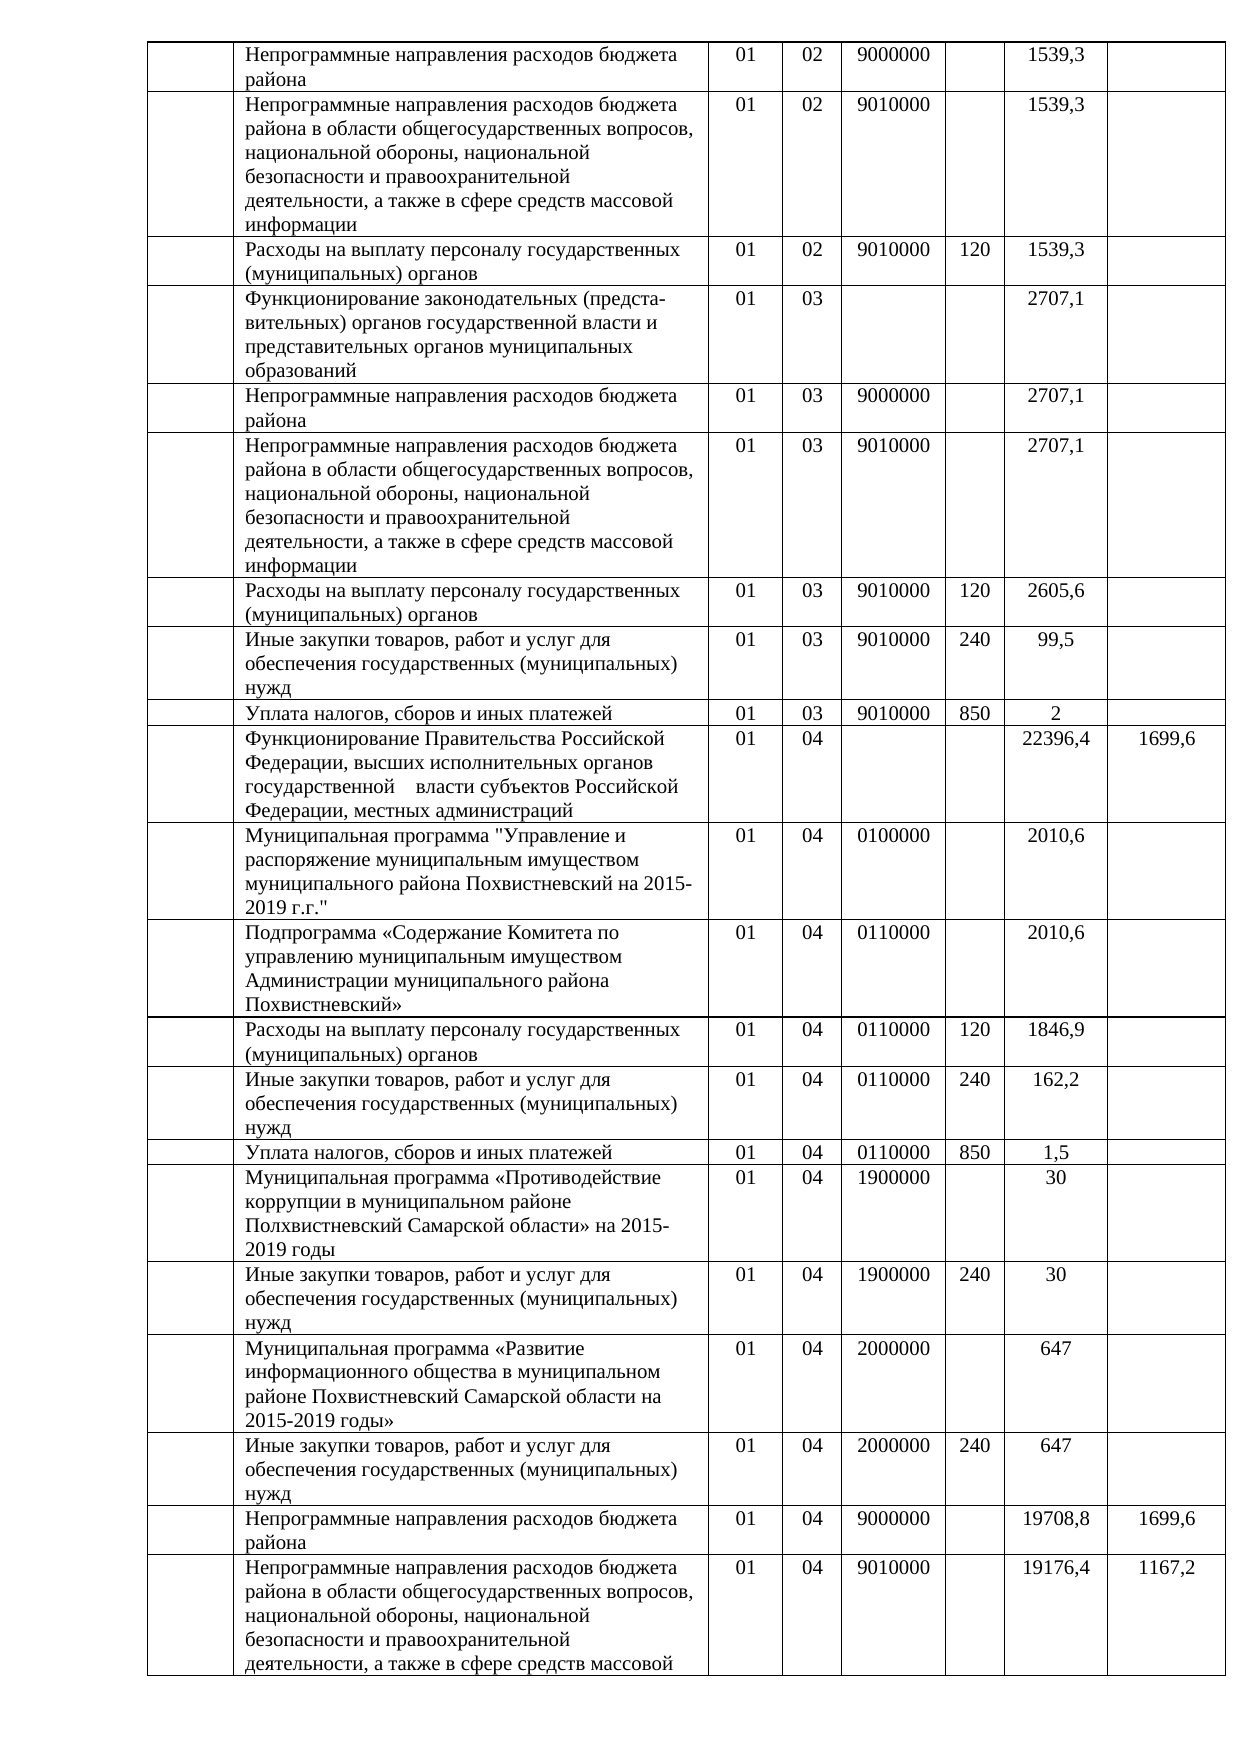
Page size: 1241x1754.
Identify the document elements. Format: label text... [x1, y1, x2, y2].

table_cell [148, 384, 233, 432]
table_cell 850 [946, 1140, 1004, 1164]
table_cell 04 [783, 920, 841, 1016]
table_cell 647 [1005, 1433, 1107, 1505]
table_cell 01 [709, 920, 782, 1016]
table_cell Иные закупки товаров, работ и услуг для обеспечения государственных (муниципальных) нужд [234, 1262, 708, 1334]
table_cell 240 [946, 1067, 1004, 1139]
table_cell Расходы на выплату персоналу государственных (муниципальных) органов [234, 578, 708, 626]
table_cell 04 [783, 1506, 841, 1554]
table_cell Иные закупки товаров, работ и услуг для обеспечения государственных (муниципальных) нужд [234, 1433, 708, 1505]
table_cell [1108, 1335, 1225, 1432]
table_cell [1108, 92, 1225, 236]
table_cell [148, 1506, 233, 1554]
table_cell 01 [709, 1433, 782, 1505]
table_cell [148, 286, 233, 382]
table_cell 2 [1005, 700, 1107, 724]
table_cell [842, 726, 945, 822]
table_cell [1108, 384, 1225, 432]
table_cell 01 [709, 823, 782, 919]
table_cell [1108, 1018, 1225, 1066]
table_cell 1167,2 [1108, 1555, 1225, 1675]
table_cell [946, 43, 1004, 91]
table_cell 04 [783, 823, 841, 919]
table_cell Муниципальная программа «Развитие информационного общества в муниципальном районе Похвистневский Самарской области на 2015-2019 годы» [234, 1335, 708, 1432]
table_cell Непрограммные направления расходов бюджета района [234, 43, 708, 91]
table_cell 01 [709, 237, 782, 285]
table_cell [946, 823, 1004, 919]
table_cell 1900000 [842, 1165, 945, 1261]
table_cell [148, 726, 233, 822]
table_cell 22396,4 [1005, 726, 1107, 822]
table_cell [1108, 823, 1225, 919]
table_cell 9010000 [842, 700, 945, 724]
table_cell 02 [783, 43, 841, 91]
table_cell [148, 578, 233, 626]
table_cell 9010000 [842, 1555, 945, 1675]
table_cell 120 [946, 578, 1004, 626]
table_cell [148, 43, 233, 91]
table_cell Подпрограмма «Содержание Комитета по управлению муниципальным имуществом Администрации муниципального района Похвистневский» [234, 920, 708, 1016]
table_cell [148, 433, 233, 577]
table_cell [1108, 286, 1225, 382]
table_cell 01 [709, 627, 782, 699]
table_cell 1539,3 [1005, 43, 1107, 91]
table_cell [234, 1555, 708, 1675]
table_cell 30 [1005, 1165, 1107, 1261]
table_cell 19708,8 [1005, 1506, 1107, 1554]
table_cell [148, 627, 233, 699]
table_cell [1108, 43, 1225, 91]
table_cell 04 [783, 1018, 841, 1066]
table_cell [1108, 1140, 1225, 1164]
table_cell 03 [783, 384, 841, 432]
table_cell [1108, 1433, 1225, 1505]
table_cell 01 [709, 1067, 782, 1139]
table_cell 1699,6 [1108, 1506, 1225, 1554]
table_cell Уплата налогов, сборов и иных платежей [234, 700, 708, 724]
table_cell 1846,9 [1005, 1018, 1107, 1066]
table_cell 1699,6 [1108, 726, 1225, 822]
table_cell [946, 384, 1004, 432]
table_cell Непрограммные направления расходов бюджета района [234, 384, 708, 432]
table_cell [148, 1165, 233, 1261]
table_cell 04 [783, 1555, 841, 1675]
table_cell 01 [709, 1555, 782, 1675]
table_cell 2000000 [842, 1335, 945, 1432]
table_cell Непрограммные направления расходов бюджета района [234, 1506, 708, 1554]
table_cell 01 [709, 433, 782, 577]
table_cell [946, 1555, 1004, 1675]
table_cell 2000000 [842, 1433, 945, 1505]
table_cell 0110000 [842, 1140, 945, 1164]
table_cell 9010000 [842, 92, 945, 236]
table_cell [1108, 920, 1225, 1016]
table_cell [148, 920, 233, 1016]
table_cell Иные закупки товаров, работ и услуг для обеспечения государственных (муниципальных) нужд [234, 1067, 708, 1139]
table_cell 03 [783, 286, 841, 382]
table_cell 850 [946, 700, 1004, 724]
table_cell 0100000 [842, 823, 945, 919]
table_cell 01 [709, 700, 782, 724]
table_cell [148, 1140, 233, 1164]
table_cell [148, 1555, 233, 1675]
table_cell [842, 286, 945, 382]
table_cell [946, 920, 1004, 1016]
table_cell Муниципальная программа "Управление и распоряжение муниципальным имуществом муниципального района Похвистневский на 2015-2019 г.г." [234, 823, 708, 919]
table_cell [148, 1067, 233, 1139]
table_cell [1108, 627, 1225, 699]
table_cell [148, 1262, 233, 1334]
table_cell [1108, 237, 1225, 285]
table_cell [148, 1433, 233, 1505]
table_cell 04 [783, 1165, 841, 1261]
table_cell [148, 700, 233, 724]
table_cell 03 [783, 700, 841, 724]
table_cell 03 [783, 578, 841, 626]
table_cell 1,5 [1005, 1140, 1107, 1164]
table_cell [148, 1335, 233, 1432]
table_cell 02 [783, 237, 841, 285]
table_cell [946, 1165, 1004, 1261]
table_cell Функционирование законодательных (предста-вительных) органов государственной власти и представительных органов муниципальных образований [234, 286, 708, 382]
table_cell 240 [946, 1433, 1004, 1505]
table_cell 2605,6 [1005, 578, 1107, 626]
table_cell 0110000 [842, 1067, 945, 1139]
table_cell 01 [709, 1262, 782, 1334]
table_cell 2707,1 [1005, 384, 1107, 432]
table_cell 2010,6 [1005, 920, 1107, 1016]
table_cell 01 [709, 1335, 782, 1432]
table_cell [1108, 1262, 1225, 1334]
table_cell 9000000 [842, 384, 945, 432]
table_cell 04 [783, 1262, 841, 1334]
table_cell [1108, 700, 1225, 724]
table_cell 01 [709, 726, 782, 822]
table_cell [946, 286, 1004, 382]
table_cell 01 [709, 578, 782, 626]
table_cell 03 [783, 627, 841, 699]
table_cell [946, 92, 1004, 236]
table_cell 647 [1005, 1335, 1107, 1432]
table_cell Функционирование Правительства Российской Федерации, высших исполнительных органов государственной власти субъектов Российской Федерации, местных администраций [234, 726, 708, 822]
table_cell 1900000 [842, 1262, 945, 1334]
table_cell 9010000 [842, 237, 945, 285]
table_cell 9000000 [842, 1506, 945, 1554]
table_cell 30 [1005, 1262, 1107, 1334]
table_cell Расходы на выплату персоналу государственных (муниципальных) органов [234, 237, 708, 285]
table_cell [946, 1335, 1004, 1432]
table_cell 04 [783, 1433, 841, 1505]
table_cell 04 [783, 1335, 841, 1432]
table_cell [1108, 1165, 1225, 1261]
table_cell 1539,3 [1005, 237, 1107, 285]
table_cell 0110000 [842, 920, 945, 1016]
table_cell 01 [709, 286, 782, 382]
table_cell 01 [709, 1140, 782, 1164]
table_cell 2707,1 [1005, 286, 1107, 382]
table_cell 9010000 [842, 578, 945, 626]
table_cell 2010,6 [1005, 823, 1107, 919]
table_cell [1108, 1067, 1225, 1139]
table_cell 01 [709, 92, 782, 236]
table_cell 02 [783, 92, 841, 236]
table_cell 240 [946, 1262, 1004, 1334]
table_cell Уплата налогов, сборов и иных платежей [234, 1140, 708, 1164]
table_cell 01 [709, 1165, 782, 1261]
table_cell 04 [783, 1140, 841, 1164]
table_cell 0110000 [842, 1018, 945, 1066]
table_cell [946, 433, 1004, 577]
table_cell [1108, 433, 1225, 577]
table_cell [946, 726, 1004, 822]
table_cell 2707,1 [1005, 433, 1107, 577]
table_cell 01 [709, 384, 782, 432]
table_cell 1539,3 [1005, 92, 1107, 236]
table_cell 04 [783, 726, 841, 822]
table_cell 120 [946, 1018, 1004, 1066]
table_cell Иные закупки товаров, работ и услуг для обеспечения государственных (муниципальных) нужд [234, 627, 708, 699]
table_cell Муниципальная программа «Противодействие коррупции в муниципальном районе Полхвистневский Самарской области» на 2015-2019 годы [234, 1165, 708, 1261]
table_cell 120 [946, 237, 1004, 285]
table_cell 04 [783, 1067, 841, 1139]
table_cell [148, 237, 233, 285]
table_cell 19176,4 [1005, 1555, 1107, 1675]
table_cell Расходы на выплату персоналу государственных (муниципальных) органов [234, 1018, 708, 1066]
table_cell [148, 823, 233, 919]
table_cell [1108, 578, 1225, 626]
table_cell 01 [709, 1018, 782, 1066]
table_cell 240 [946, 627, 1004, 699]
table_cell 9000000 [842, 43, 945, 91]
table_cell [148, 1018, 233, 1066]
table_cell 162,2 [1005, 1067, 1107, 1139]
table_cell 03 [783, 433, 841, 577]
table_cell [148, 92, 233, 236]
table_cell 01 [709, 43, 782, 91]
table_cell 01 [709, 1506, 782, 1554]
table_cell 99,5 [1005, 627, 1107, 699]
table_cell 9010000 [842, 627, 945, 699]
table_cell 9010000 [842, 433, 945, 577]
table_cell [946, 1506, 1004, 1554]
